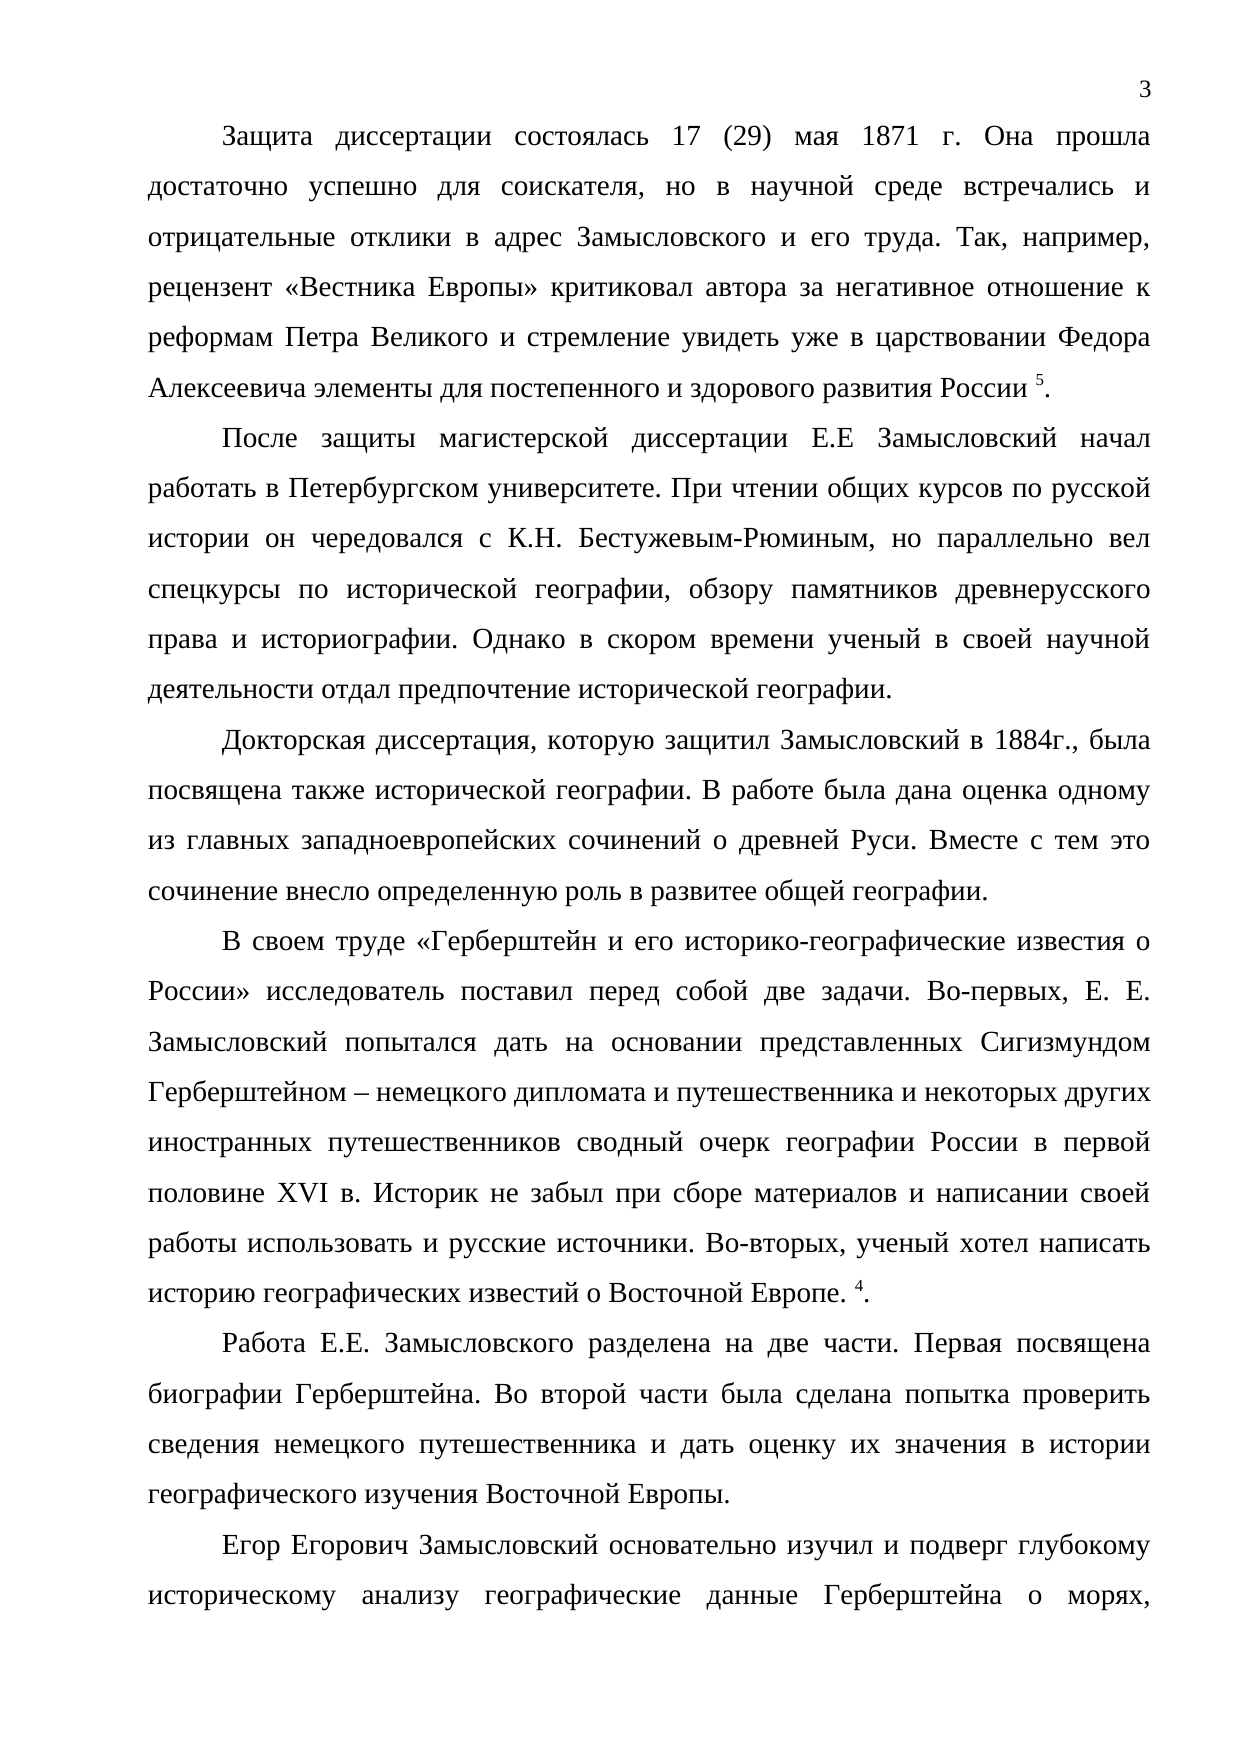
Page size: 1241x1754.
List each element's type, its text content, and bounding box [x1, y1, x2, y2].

text В своем труде «Герберштейн и его историко-географические известия о России» исследователь поставил перед собой две задачи. Во-первых, Е. Е. Замысловский попытался дать на основании представленных Сигизмундом Герберштейном – немецкого дипломата и путешественника и некоторых других иностранных путешественников сводный очерк географии России в первой половине XVI в. Историк не забыл при сборе материалов и написании своей работы использовать и русские источники. Во-вторых, ученый хотел написать историю географических известий о Восточной Европе. 4. [148, 923, 1152, 1309]
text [148, 1527, 1152, 1611]
text Докторская диссертация, которую защитил Замысловский в 1884г., была посвящена также исторической географии. В работе была дана оценка одному из главных западноевропейских сочинений о древней Руси. Вместе с тем это сочинение внесло определенную роль в развитее общей географии. [148, 722, 1152, 906]
text Защита диссертации состоялась 17 (29) мая . Она прошла достаточно успешно для соискателя, но в научной среде встречались и отрицательные отклики в адрес Замысловского и его труда. Так, например, рецензент «Вестника Европы» критиковал автора за негативное отношение к реформам Петра Великого и стремление увидеть уже в царствовании Федора Алексеевича элементы для постепенного и здорового развития России 5. [148, 118, 1152, 403]
text Работа Е.Е. Замысловского разделена на две части. Первая посвящена биографии Герберштейна. Во второй части была сделана попытка проверить сведения немецкого путешественника и дать оценку их значения в истории географического изучения Восточной Европы. [148, 1326, 1152, 1510]
text После защиты магистерской диссертации Е.Е Замысловский начал работать в Петербургском университете. При чтении общих курсов по русской истории он чередовался с К.Н. Бестужевым-Рюминым, но параллельно вел спецкурсы по исторической географии, обзору памятников древнерусского права и историографии. Однако в скором времени ученый в своей научной деятельности отдал предпочтение исторической географии. [148, 420, 1152, 705]
